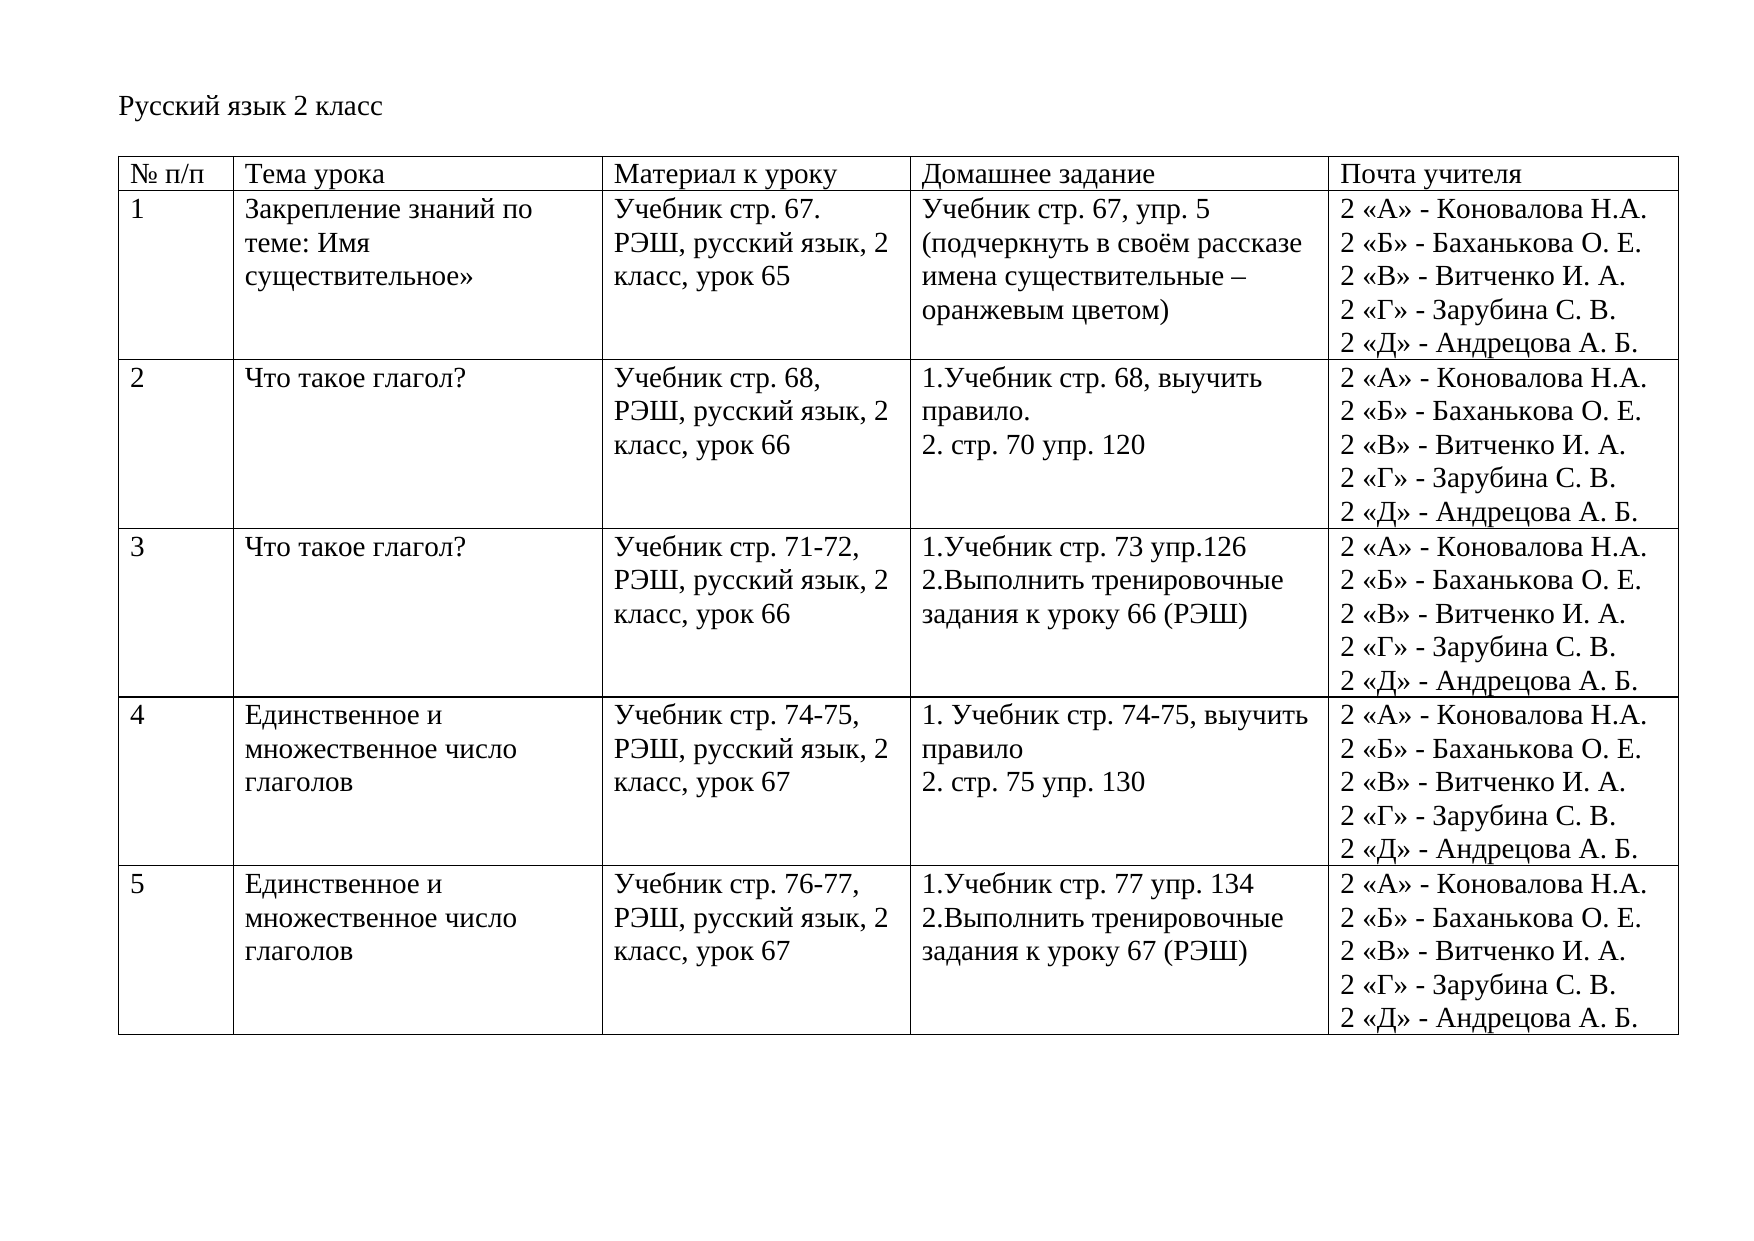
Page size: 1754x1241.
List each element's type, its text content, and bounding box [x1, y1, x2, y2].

table_cell Учебник стр. 71-72, РЭШ, русский язык, 2 класс, урок 66 [603, 529, 910, 696]
table_cell Единственное и множественное число глаголов [234, 698, 602, 865]
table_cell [1329, 866, 1678, 1034]
table_cell 1. Учебник стр. 74-75, выучить правило 2. стр. 75 упр. 130 [911, 698, 1328, 865]
table_header Тема урока [234, 157, 602, 190]
table_cell 2 «А» - Коновалова Н.А. 2 «Б» - Баханькова О. Е. 2 «В» - Витченко И. А. 2 «Г» - Зарубина С. В. 2 «Д» - Андрецова А. Б. [1329, 360, 1678, 528]
table_cell Единственное и множественное число глаголов [234, 866, 602, 1034]
table_header № п/п [119, 157, 233, 190]
table_cell Учебник стр. 74-75, РЭШ, русский язык, 2 класс, урок 67 [603, 698, 910, 865]
table_cell Учебник стр. 67. РЭШ, русский язык, 2 класс, урок 65 [603, 191, 910, 359]
table_cell Закрепление знаний по теме: Имя существительное» [234, 191, 602, 359]
table_cell Учебник стр. 76-77, РЭШ, русский язык, 2 класс, урок 67 [603, 866, 910, 1034]
table_cell 2 [119, 360, 233, 528]
table_cell 2 «А» - Коновалова Н.А. 2 «Б» - Баханькова О. Е. 2 «В» - Витченко И. А. 2 «Г» - Зарубина С. В. 2 «Д» - Андрецова А. Б. [1329, 529, 1678, 696]
table_cell Учебник стр. 68, РЭШ, русский язык, 2 класс, урок 66 [603, 360, 910, 528]
text Русский язык 2 класс [118, 88, 1636, 122]
table_cell 4 [119, 698, 233, 865]
table_cell 1.Учебник стр. 73 упр.126 2.Выполнить тренировочные задания к уроку 66 (РЭШ) [911, 529, 1328, 696]
table_cell 1.Учебник стр. 77 упр. 134 2.Выполнить тренировочные задания к уроку 67 (РЭШ) [911, 866, 1328, 1034]
table_header Материал к уроку [603, 157, 910, 190]
table_cell Что такое глагол? [234, 360, 602, 528]
table_cell 3 [119, 529, 233, 696]
table_cell 2 «А» - Коновалова Н.А. 2 «Б» - Баханькова О. Е. 2 «В» - Витченко И. А. 2 «Г» - Зарубина С. В. 2 «Д» - Андрецова А. Б. [1329, 191, 1678, 359]
table_header Почта учителя [1329, 157, 1678, 190]
table_cell 2 «А» - Коновалова Н.А. 2 «Б» - Баханькова О. Е. 2 «В» - Витченко И. А. 2 «Г» - Зарубина С. В. 2 «Д» - Андрецова А. Б. [1329, 698, 1678, 865]
table_header Домашнее задание [911, 157, 1328, 190]
table_cell 1.Учебник стр. 68, выучить правило. 2. стр. 70 упр. 120 [911, 360, 1328, 528]
table_cell 1 [119, 191, 233, 359]
table_cell Что такое глагол? [234, 529, 602, 696]
table_cell Учебник стр. 67, упр. 5 (подчеркнуть в своём рассказе имена существительные – оранжевым цветом) [911, 191, 1328, 359]
table_cell 5 [119, 866, 233, 1034]
